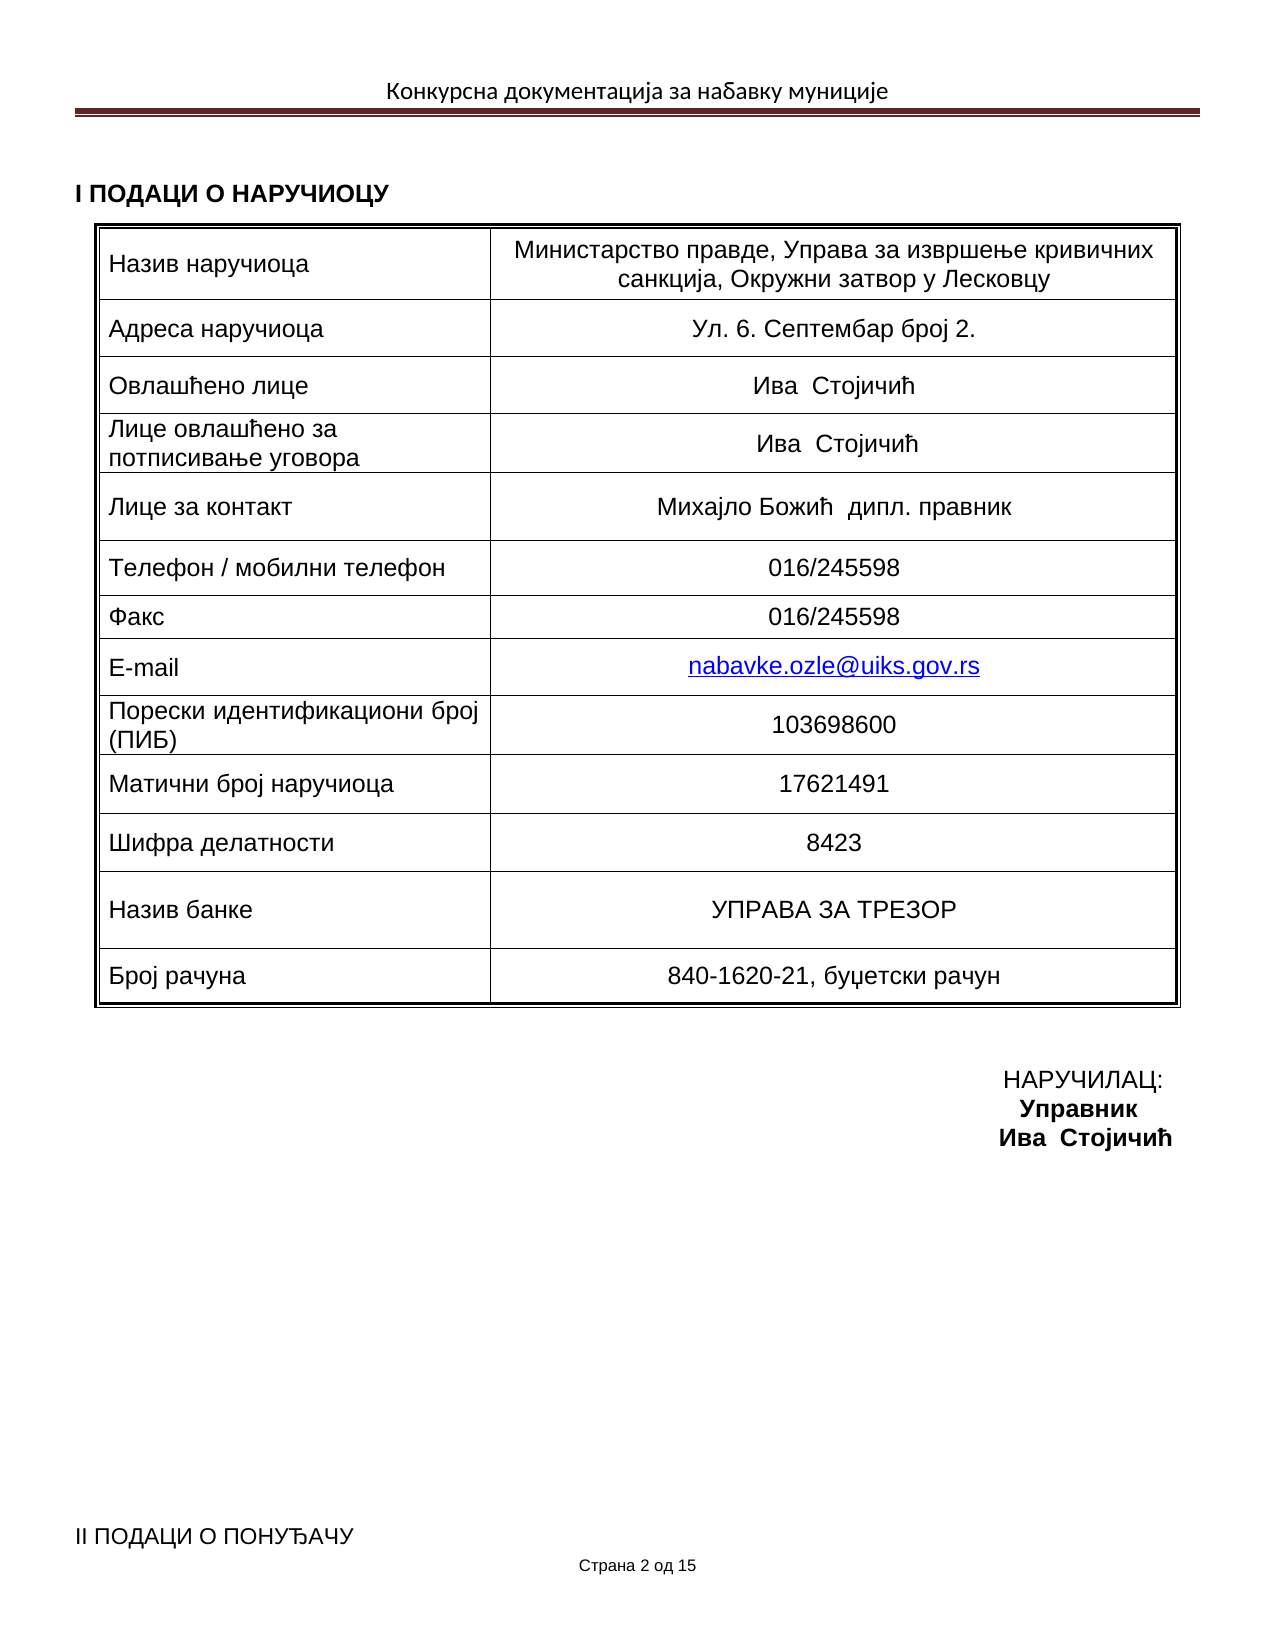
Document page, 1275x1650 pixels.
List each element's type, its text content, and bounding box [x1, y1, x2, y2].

table_cell Телефон / мобилни телефон [100, 541, 490, 594]
text НАРУЧИЛАЦ: [75, 1065, 1200, 1094]
table_cell Број рачуна [100, 949, 490, 1002]
table_cell Е-mail [100, 639, 490, 695]
table_cell УПРАВА ЗА ТРЕЗОР [491, 872, 1175, 948]
table_cell Ива Стојичић [491, 357, 1175, 413]
text Управник [75, 1094, 1200, 1122]
table_cell 17621491 [491, 755, 1175, 813]
table_cell 8423 [491, 814, 1175, 871]
table_cell 103698600 [491, 696, 1175, 754]
table_cell Порески идентификациони број (ПИБ) [100, 696, 490, 754]
table_cell Ива Стојичић [491, 414, 1175, 472]
table_cell Лице за контакт [100, 473, 490, 540]
table_cell Лице овлашћено за потписивање уговора [100, 414, 490, 472]
table_cell Факс [100, 596, 490, 638]
table_cell Матични број наручиоца [100, 755, 490, 813]
table_cell 840-1620-21, буџетски рачун [491, 949, 1175, 1002]
table_cell 016/245598 [491, 596, 1175, 638]
table_cell Михајло Божић дипл. правник [491, 473, 1175, 540]
table_cell 016/245598 [491, 541, 1175, 594]
table_cell Назив банке [100, 872, 490, 948]
table_cell Шифра делатности [100, 814, 490, 871]
table_header Министарство правде, Управа за извршење кривичних санкција, Окружни затвор у Лесковцу [491, 229, 1175, 299]
table_cell Адреса наручиоца [100, 300, 490, 356]
table_cell Овлашћено лице [100, 357, 490, 413]
text I ПОДАЦИ О НАРУЧИОЦУ [75, 179, 1200, 208]
table_header Назив наручиоца [100, 229, 490, 299]
text Ива Стојичић [75, 1122, 1200, 1151]
table_cell nabavke.ozle@uiks.gov.rs [491, 639, 1175, 695]
text II ПОДАЦИ О ПОНУЂАЧУ [75, 1523, 1200, 1549]
table_cell Ул. 6. Септембар број 2. [491, 300, 1175, 356]
